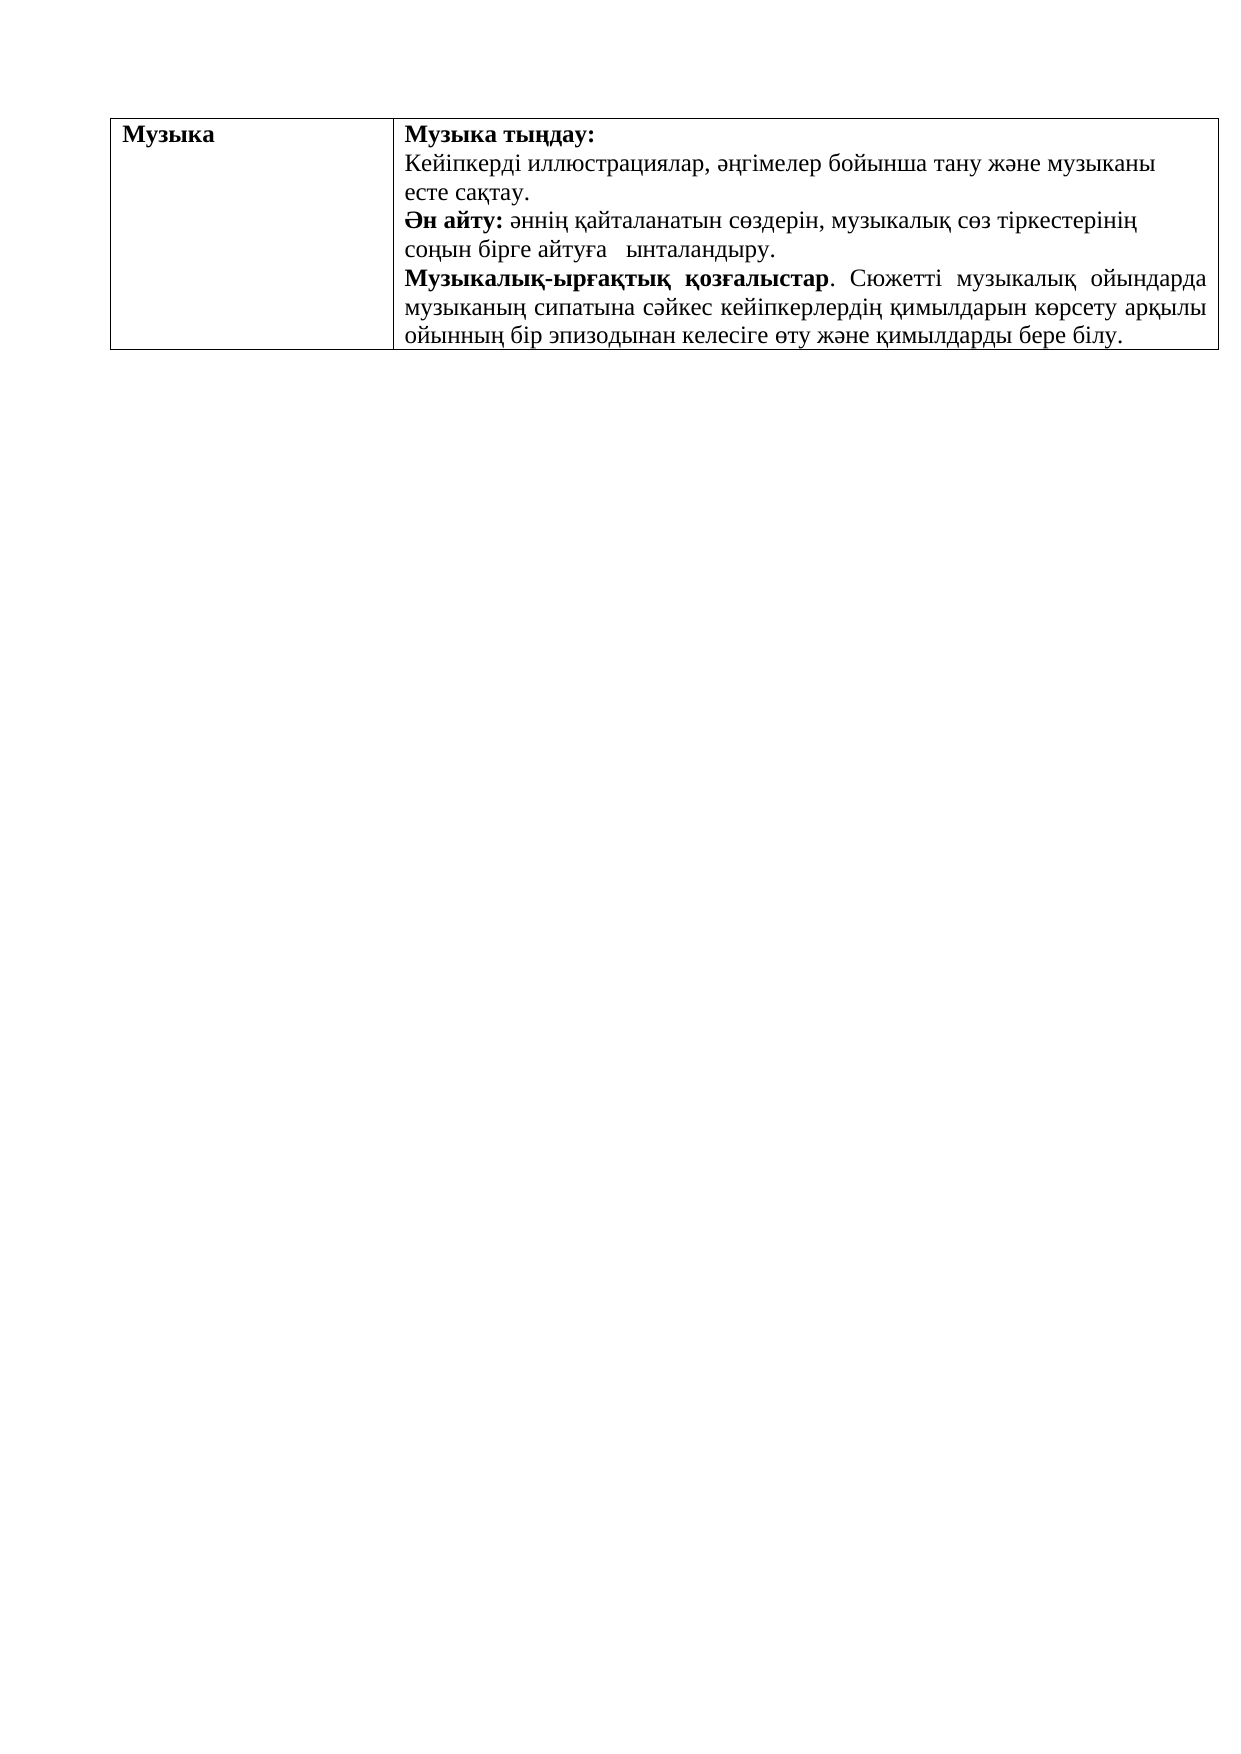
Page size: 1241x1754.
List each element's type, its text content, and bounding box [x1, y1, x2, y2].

table_cell Музыка [111, 119, 393, 349]
table_cell Музыка тыңдау: Кейіпкерді иллюстрациялар, әңгімелер бойынша тану және музыканы есте сақтау. Ән айту: әннің қайталанатын сөздерін, музыкалық сөз тіркестерінің соңын бірге айтуға ынталандыру. Музыкалық-ырғақтық қозғалыстар. Сюжетті музыкалық ойындарда музыканың сипатына сәйкес кейіпкерлердің қимылдарын көрсету арқылы ойынның бір эпизодынан келесіге өту және қимылдарды бере білу. [394, 119, 1218, 349]
